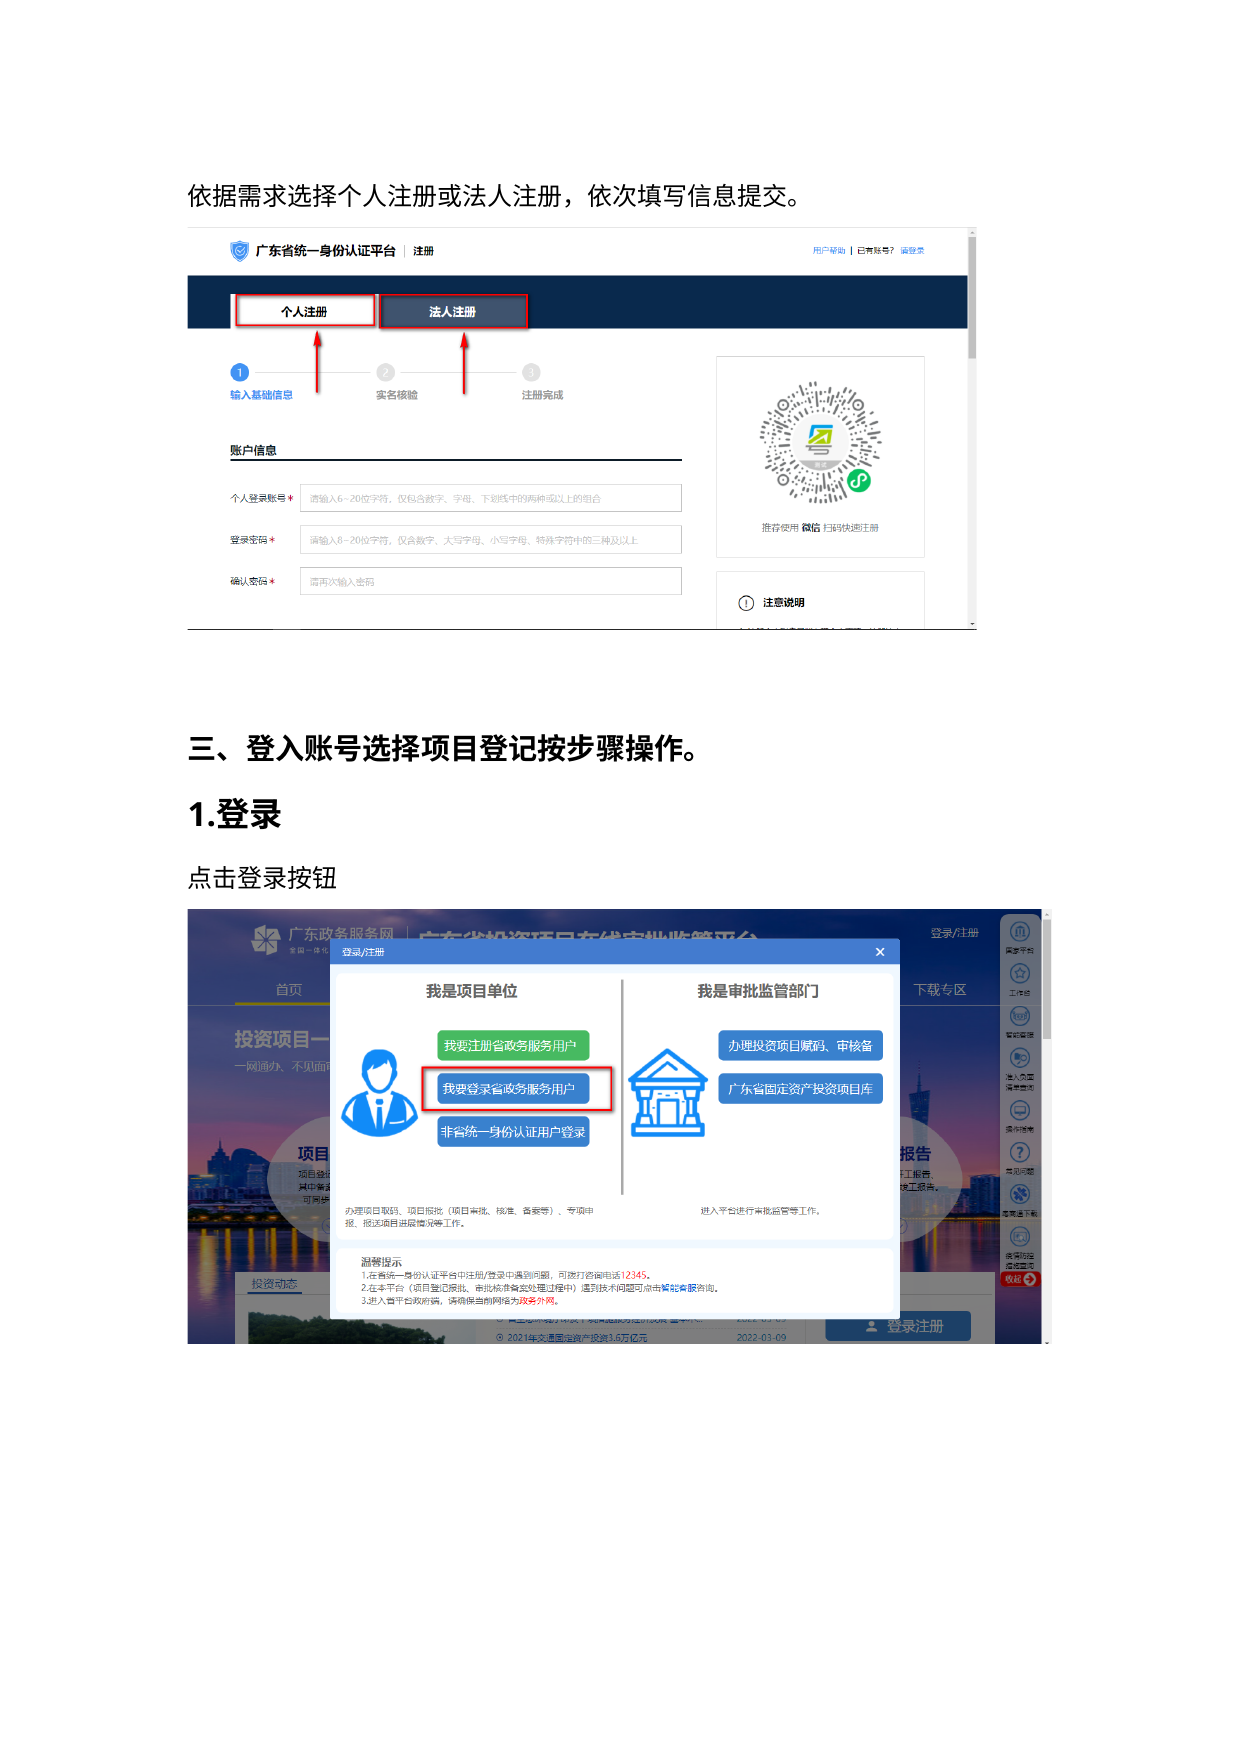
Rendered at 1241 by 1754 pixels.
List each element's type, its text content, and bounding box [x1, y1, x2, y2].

picture [187, 909, 1052, 1344]
picture [187, 227, 977, 630]
list 1.登录 [187, 779, 1053, 844]
text 依据需求选择个人注册或法人注册，依次填写信息提交。 [187, 162, 1053, 227]
text 点击登录按钮 [187, 844, 1053, 909]
list 登入账号选择项目登记按步骤操作。 [187, 714, 1053, 779]
